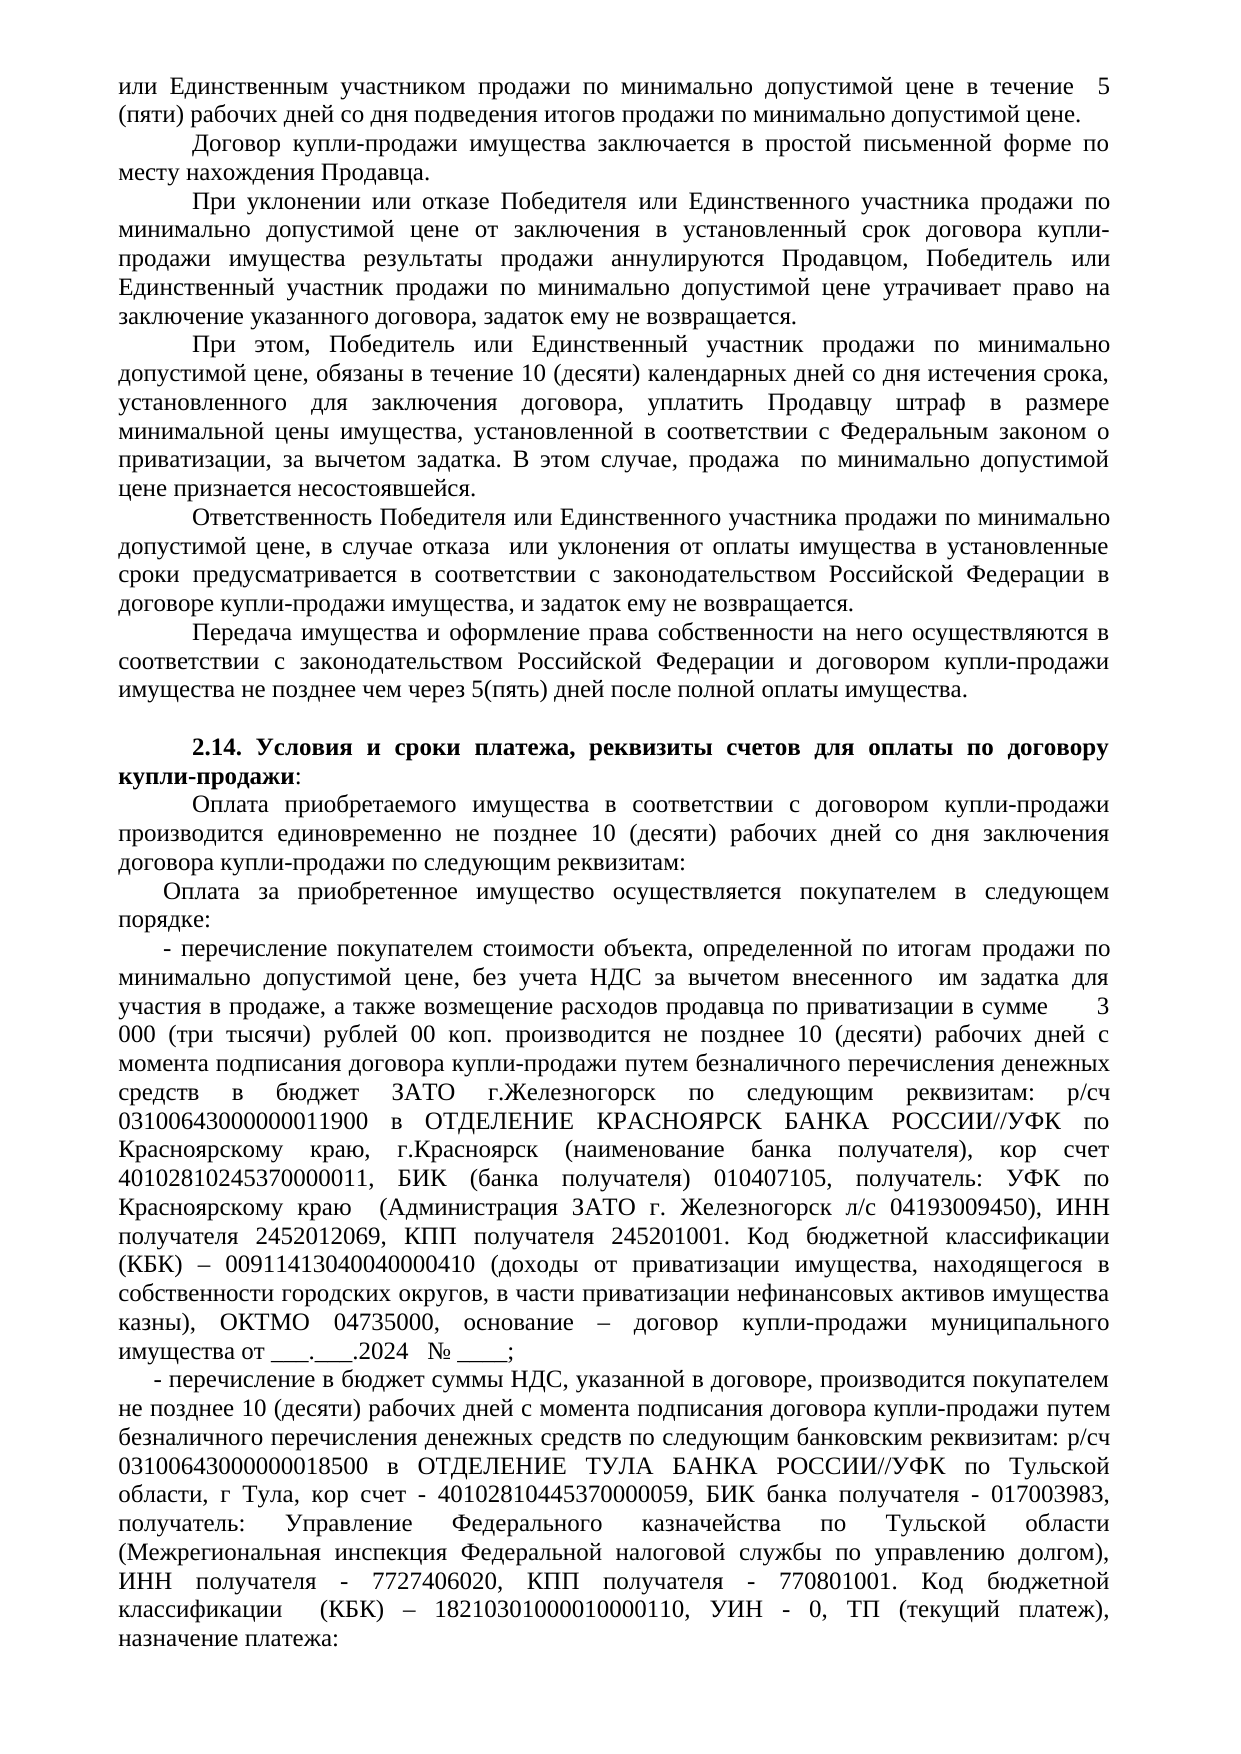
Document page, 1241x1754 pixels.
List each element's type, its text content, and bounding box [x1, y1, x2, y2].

text При уклонении или отказе Победителя или Единственного участника продажи по минимально допустимой цене от заключения в установленный срок договора купли-продажи имущества результаты продажи аннулируются Продавцом, Победитель или Единственный участник продажи по минимально допустимой цене утрачивает право на заключение указанного договора, задаток ему не возвращается. [118, 186, 1110, 329]
text Передача имущества и оформление права собственности на него осуществляются в соответствии с законодательством Российской Федерации и договором купли-продажи имущества не позднее чем через 5(пять) дней после полной оплаты имущества. [118, 617, 1110, 703]
text 2.14. Условия и сроки платежа, реквизиты счетов для оплаты по договору купли-продажи: [118, 732, 1110, 789]
text Договор купли-продажи имущества заключается в простой письменной форме по месту нахождения Продавца. [118, 128, 1110, 186]
text - перечисление покупателем стоимости объекта, определенной по итогам продажи по минимально допустимой цене, без учета НДС за вычетом внесенного им задатка для участия в продаже, а также возмещение расходов продавца по приватизации в сумме 3 000 (три тысячи) рублей 00 коп. производится не позднее 10 (десяти) рабочих дней с момента подписания договора купли-продажи путем безналичного перечисления денежных средств в бюджет ЗАТО г.Железногорск по следующим реквизитам: р/сч 03100643000000011900 в ОТДЕЛЕНИЕ КРАСНОЯРСК БАНКА РОССИИ//УФК по Красноярскому краю, г.Красноярск (наименование банка получателя), кор счет 40102810245370000011, БИК (банка получателя) 010407105, получатель: УФК по Красноярскому краю (Администрация ЗАТО г. Железногорск л/с 04193009450), ИНН получателя 2452012069, КПП получателя 245201001. Код бюджетной классификации (КБК) – 00911413040040000410 (доходы от приватизации имущества, находящегося в собственности городских округов, в части приватизации нефинансовых активов имущества казны), ОКТМО 04735000, основание – договор купли-продажи муниципального имущества от ___.___.2024 № ____; [118, 933, 1110, 1364]
text Оплата за приобретенное имущество осуществляется покупателем в следующем порядке: [118, 876, 1110, 933]
text Оплата приобретаемого имущества в соответствии с договором купли-продажи производится единовременно не позднее 10 (десяти) рабочих дней со дня заключения договора купли-продажи по следующим реквизитам: [118, 789, 1110, 876]
text - перечисление в бюджет суммы НДС, указанной в договоре, производится покупателем не позднее 10 (десяти) рабочих дней с момента подписания договора купли-продажи путем безналичного перечисления денежных средств по следующим банковским реквизитам: р/сч 03100643000000018500 в ОТДЕЛЕНИЕ ТУЛА БАНКА РОССИИ//УФК по Тульской области, г Тула, кор счет - 40102810445370000059, БИК банка получателя - 017003983, получатель: Управление Федерального казначейства по Тульской области (Межрегиональная инспекция Федеральной налоговой службы по управлению долгом), ИНН получателя - 7727406020, КПП получателя - 770801001. Код бюджетной классификации (КБК) – 18210301000010000110, УИН - 0, ТП (текущий платеж), назначение платежа: [118, 1364, 1110, 1652]
text Ответственность Победителя или Единственного участника продажи по минимально допустимой цене, в случае отказа или уклонения от оплаты имущества в установленные сроки предусматривается в соответствии с законодательством Российской Федерации в договоре купли-продажи имущества, и задаток ему не возвращается. [118, 502, 1110, 617]
text При этом, Победитель или Единственный участник продажи по минимально допустимой цене, обязаны в течение 10 (десяти) календарных дней со дня истечения срока, установленного для заключения договора, уплатить Продавцу штраф в размере минимальной цены имущества, установленной в соответствии с Федеральным законом о приватизации, за вычетом задатка. В этом случае, продажа по минимально допустимой цене признается несостоявшейся. [118, 329, 1110, 502]
